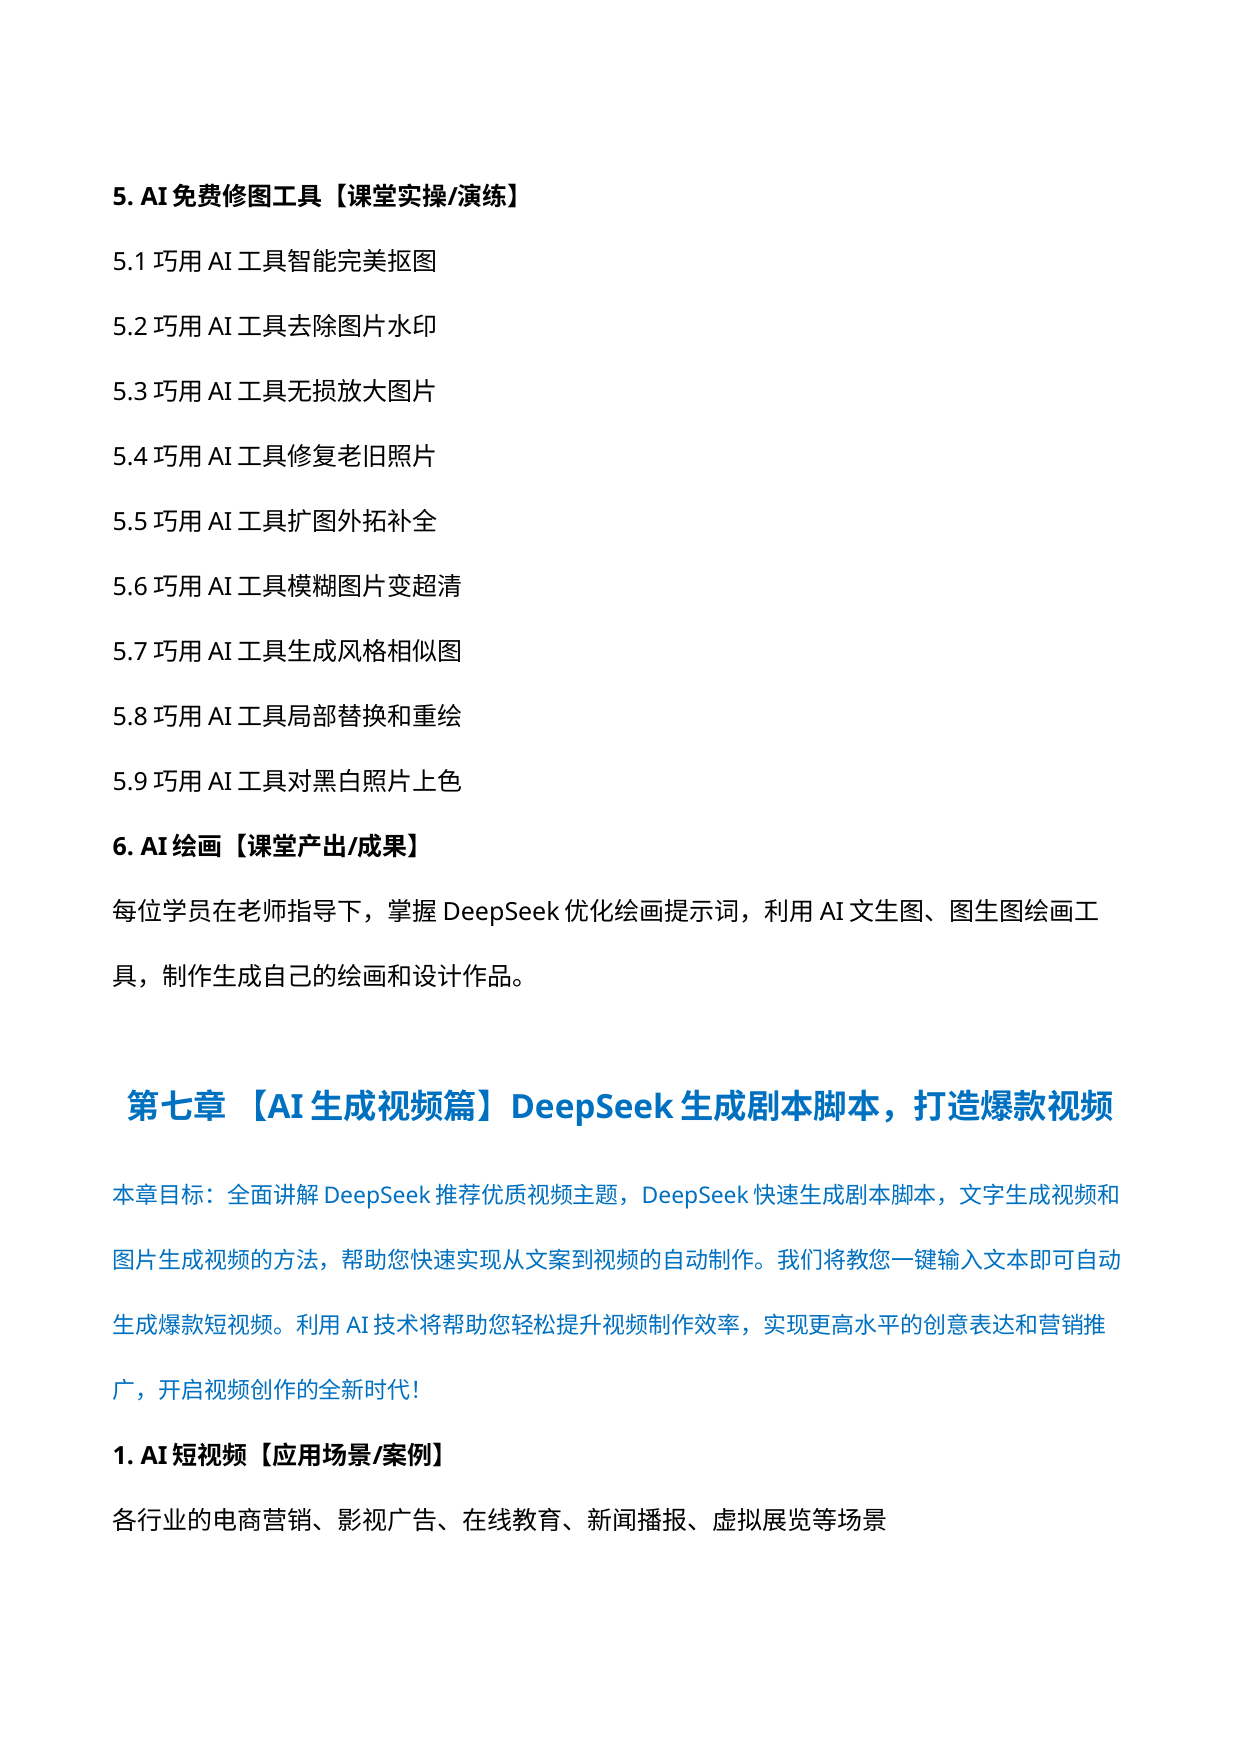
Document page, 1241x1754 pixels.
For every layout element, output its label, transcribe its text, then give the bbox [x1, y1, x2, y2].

text 5.4巧用AI工具修复老旧照片 [112, 422, 1128, 487]
text 5.3巧用AI工具无损放大图片 [112, 357, 1128, 422]
text 5.1巧用AI工具智能完美抠图 [112, 227, 1128, 292]
text 第七章 【AI生成视频篇】DeepSeek生成剧本脚本，打造爆款视频 [112, 1072, 1128, 1137]
text 5.6巧用AI工具模糊图片变超清 [112, 552, 1128, 617]
text 6. AI绘画【课堂产出/成果】 [112, 812, 1128, 877]
text 各行业的电商营销、影视广告、在线教育、新闻播报、虚拟展览等场景 [112, 1486, 1128, 1551]
text 5.8巧用AI工具局部替换和重绘 [112, 682, 1128, 747]
text 5.2巧用AI工具去除图片水印 [112, 292, 1128, 357]
text 1. AI短视频【应用场景/案例】 [112, 1421, 1128, 1486]
text 5.5巧用AI工具扩图外拓补全 [112, 487, 1128, 552]
text 5.9巧用AI工具对黑白照片上色 [112, 747, 1128, 812]
text 5. AI免费修图工具【课堂实操/演练】 [112, 162, 1128, 227]
text 5.7巧用AI工具生成风格相似图 [112, 617, 1128, 682]
text 本章目标：全面讲解DeepSeek推荐优质视频主题，DeepSeek快速生成剧本脚本，文字生成视频和图片生成视频的方法，帮助您快速实现从文案到视频的自动制作。我们将教您一键输入文本即可自动生成爆款短视频。利用AI技术将帮助您轻松提升视频制作效率，实现更高水平的创意表达和营销推广，开启视频创作的全新时代！ [112, 1161, 1128, 1421]
text 每位学员在老师指导下，掌握DeepSeek优化绘画提示词，利用AI文生图、图生图绘画工具，制作生成自己的绘画和设计作品。 [112, 877, 1128, 1007]
